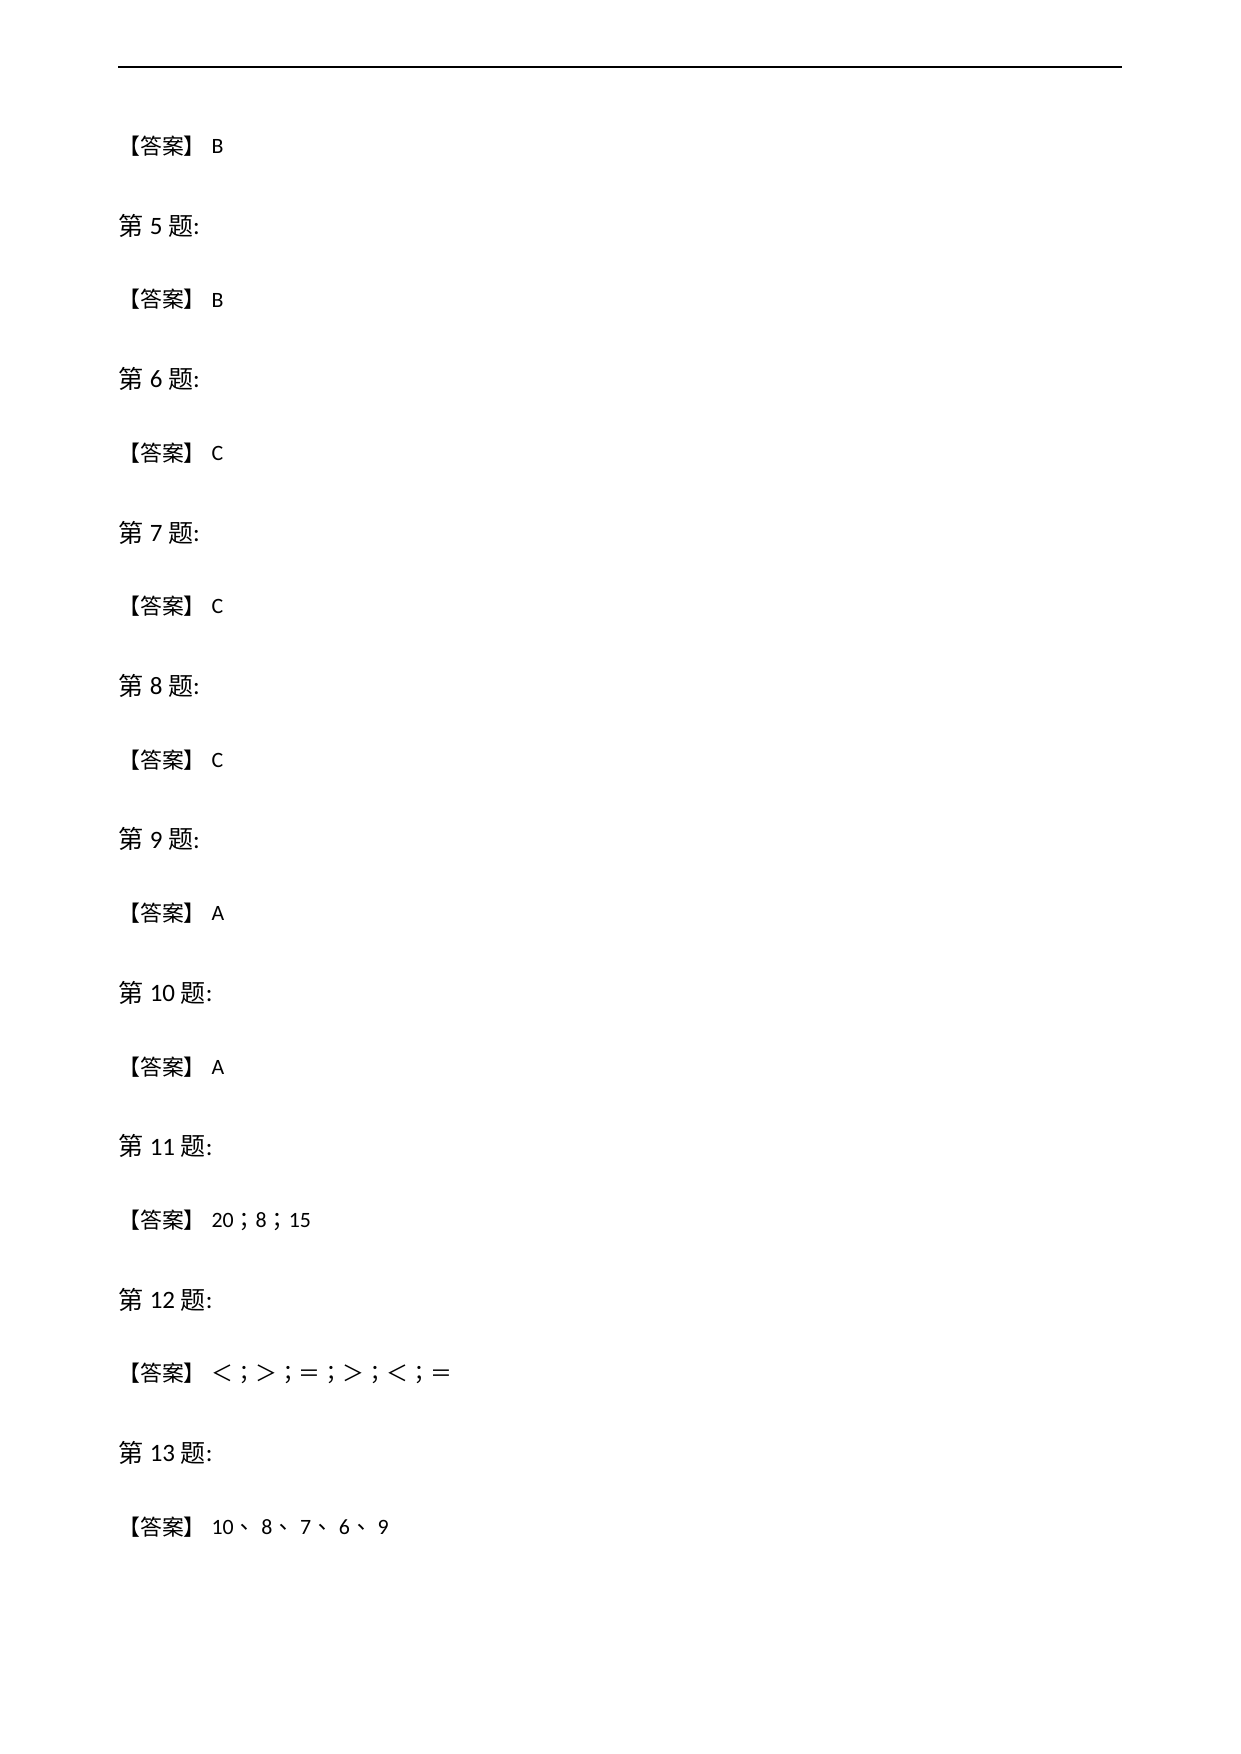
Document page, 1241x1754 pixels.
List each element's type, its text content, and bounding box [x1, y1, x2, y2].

text 【答案】 B [118, 129, 1122, 162]
text 第 5 题: [118, 193, 1122, 258]
text 第 12 题: [118, 1267, 1122, 1332]
text 第 10 题: [118, 960, 1122, 1025]
text 第 9 题: [118, 807, 1122, 872]
text 【答案】 B [118, 283, 1122, 315]
text 【答案】 C [118, 743, 1122, 776]
text 【答案】 C [118, 590, 1122, 622]
text 第 8 题: [118, 653, 1122, 718]
text 【答案】 A [118, 1050, 1122, 1083]
text 【答案】 A [118, 897, 1122, 929]
text 【答案】 20；8；15 [118, 1203, 1122, 1236]
text 【答案】 ＜；＞；＝；＞；＜；＝ [118, 1357, 1122, 1389]
text 第 13 题: [118, 1420, 1122, 1485]
text 【答案】 C [118, 436, 1122, 469]
text 第 6 题: [118, 346, 1122, 411]
text 【答案】 10、 8、 7、 6、 9 [118, 1510, 1122, 1543]
text 第 7 题: [118, 500, 1122, 565]
text 第 11 题: [118, 1113, 1122, 1178]
